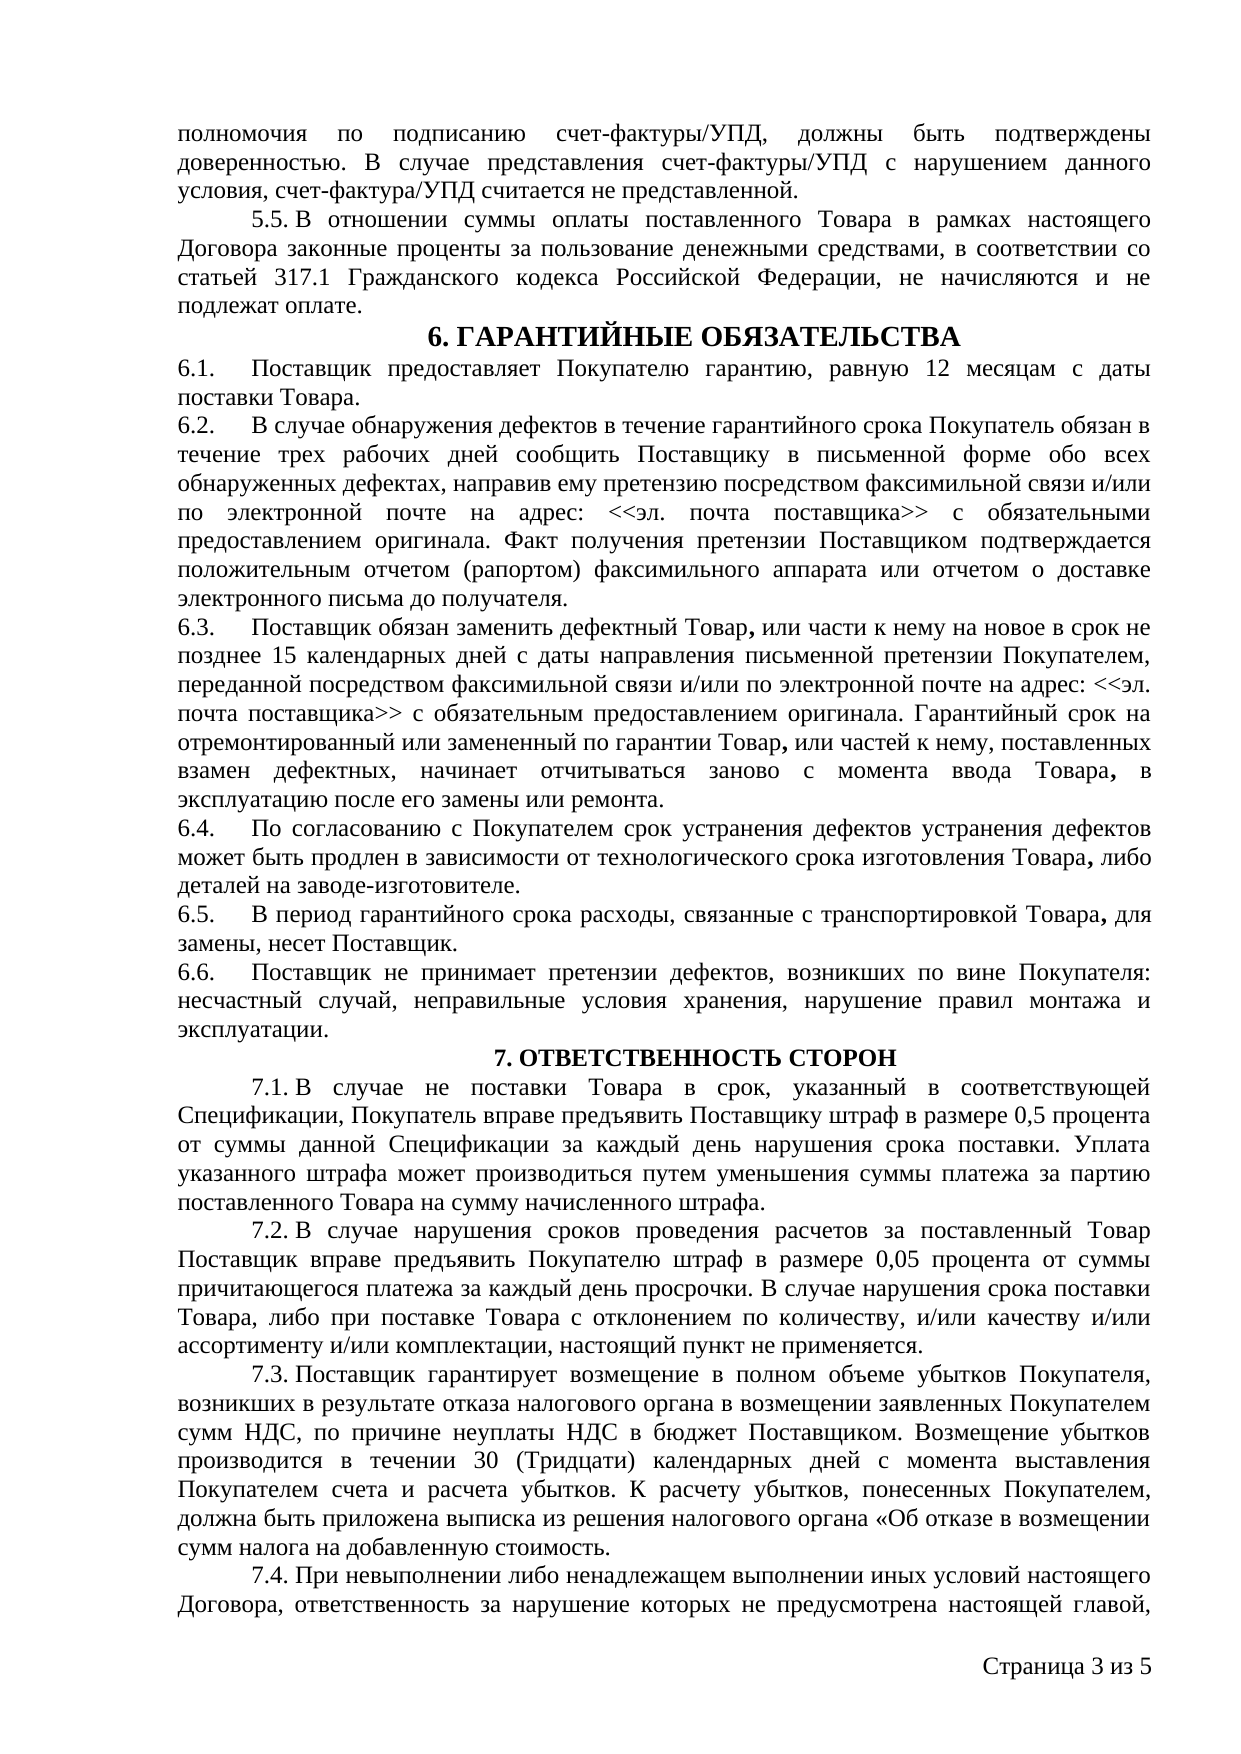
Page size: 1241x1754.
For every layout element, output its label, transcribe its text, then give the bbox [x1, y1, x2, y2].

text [177, 1560, 1152, 1618]
subtitle ОТВЕТСТВЕННОСТЬ СТОРОН [177, 1043, 1152, 1072]
subtitle ГАРАНТИЙНЫЕ ОБЯЗАТЕЛЬСТВА [177, 319, 1152, 353]
text В случае не поставки Товара в срок, указанный в соответствующей Спецификации, Покупатель вправе предъявить Поставщику штраф в размере 0,5 процента от суммы данной Спецификации за каждый день нарушения срока поставки. Уплата указанного штрафа может производиться путем уменьшения суммы платежа за партию поставленного Товара на сумму начисленного штрафа. [177, 1072, 1152, 1215]
list В период гарантийного срока расходы, связанные с транспортировкой Товара, для замены, несет Поставщик. [177, 899, 1152, 957]
text В случае нарушения сроков проведения расчетов за поставленный Товар Поставщик вправе предъявить Покупателю штраф в размере 0,05 процента от суммы причитающегося платежа за каждый день просрочки. В случае нарушения срока поставки Товара, либо при поставке Товара с отклонением по количеству, и/или качеству и/или ассортименту и/или комплектации, настоящий пункт не применяется. [177, 1215, 1152, 1359]
list Поставщик не принимает претензии дефектов, возникших по вине Покупателя: несчастный случай, неправильные условия хранения, нарушение правил монтажа и эксплуатации. [177, 957, 1152, 1043]
text В отношении суммы оплаты поставленного Товара в рамках настоящего Договора законные проценты за пользование денежными средствами, в соответствии со статьей 317.1 Гражданского кодекса Российской Федерации, не начисляются и не подлежат оплате. [177, 204, 1152, 319]
list Поставщик обязан заменить дефектный Товар, или части к нему на новое в срок не позднее 15 календарных дней с даты направления письменной претензии Покупателем, переданной посредством факсимильной связи и/или по электронной почте на адрес: <<эл. почта поставщика>> с обязательным предоставлением оригинала. Гарантийный срок на отремонтированный или замененный по гарантии Товар, или частей к нему, поставленных взамен дефектных, начинает отчитываться заново с момента ввода Товара, в эксплуатацию после его замены или ремонта. [177, 612, 1152, 813]
subtitle Поставщик предоставляет Покупателю гарантию, равную 12 месяцам с даты поставки Товара. [177, 353, 1152, 410]
list По согласованию с Покупателем срок устранения дефектов устранения дефектов может быть продлен в зависимости от технологического срока изготовления Товара, либо деталей на заводе-изготовителе. [177, 813, 1152, 899]
list В случае обнаружения дефектов в течение гарантийного срока Покупатель обязан в течение трех рабочих дней сообщить Поставщику в письменной форме обо всех обнаруженных дефектах, направив ему претензию посредством факсимильной связи и/или по электронной почте на адрес: <<эл. почта поставщика>> с обязательными предоставлением оригинала. Факт получения претензии Поставщиком подтверждается положительным отчетом (рапортом) факсимильного аппарата или отчетом о доставке электронного письма до получателя. [177, 410, 1152, 612]
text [177, 118, 1152, 204]
text Поставщик гарантирует возмещение в полном объеме убытков Покупателя, возникших в результате отказа налогового органа в возмещении заявленных Покупателем сумм НДС, по причине неуплаты НДС в бюджет Поставщиком. Возмещение убытков производится в течении 30 (Тридцати) календарных дней с момента выставления Покупателем счета и расчета убытков. К расчету убытков, понесенных Покупателем, должна быть приложена выписка из решения налогового органа «Об отказе в возмещении сумм налога на добавленную стоимость. [177, 1359, 1152, 1560]
